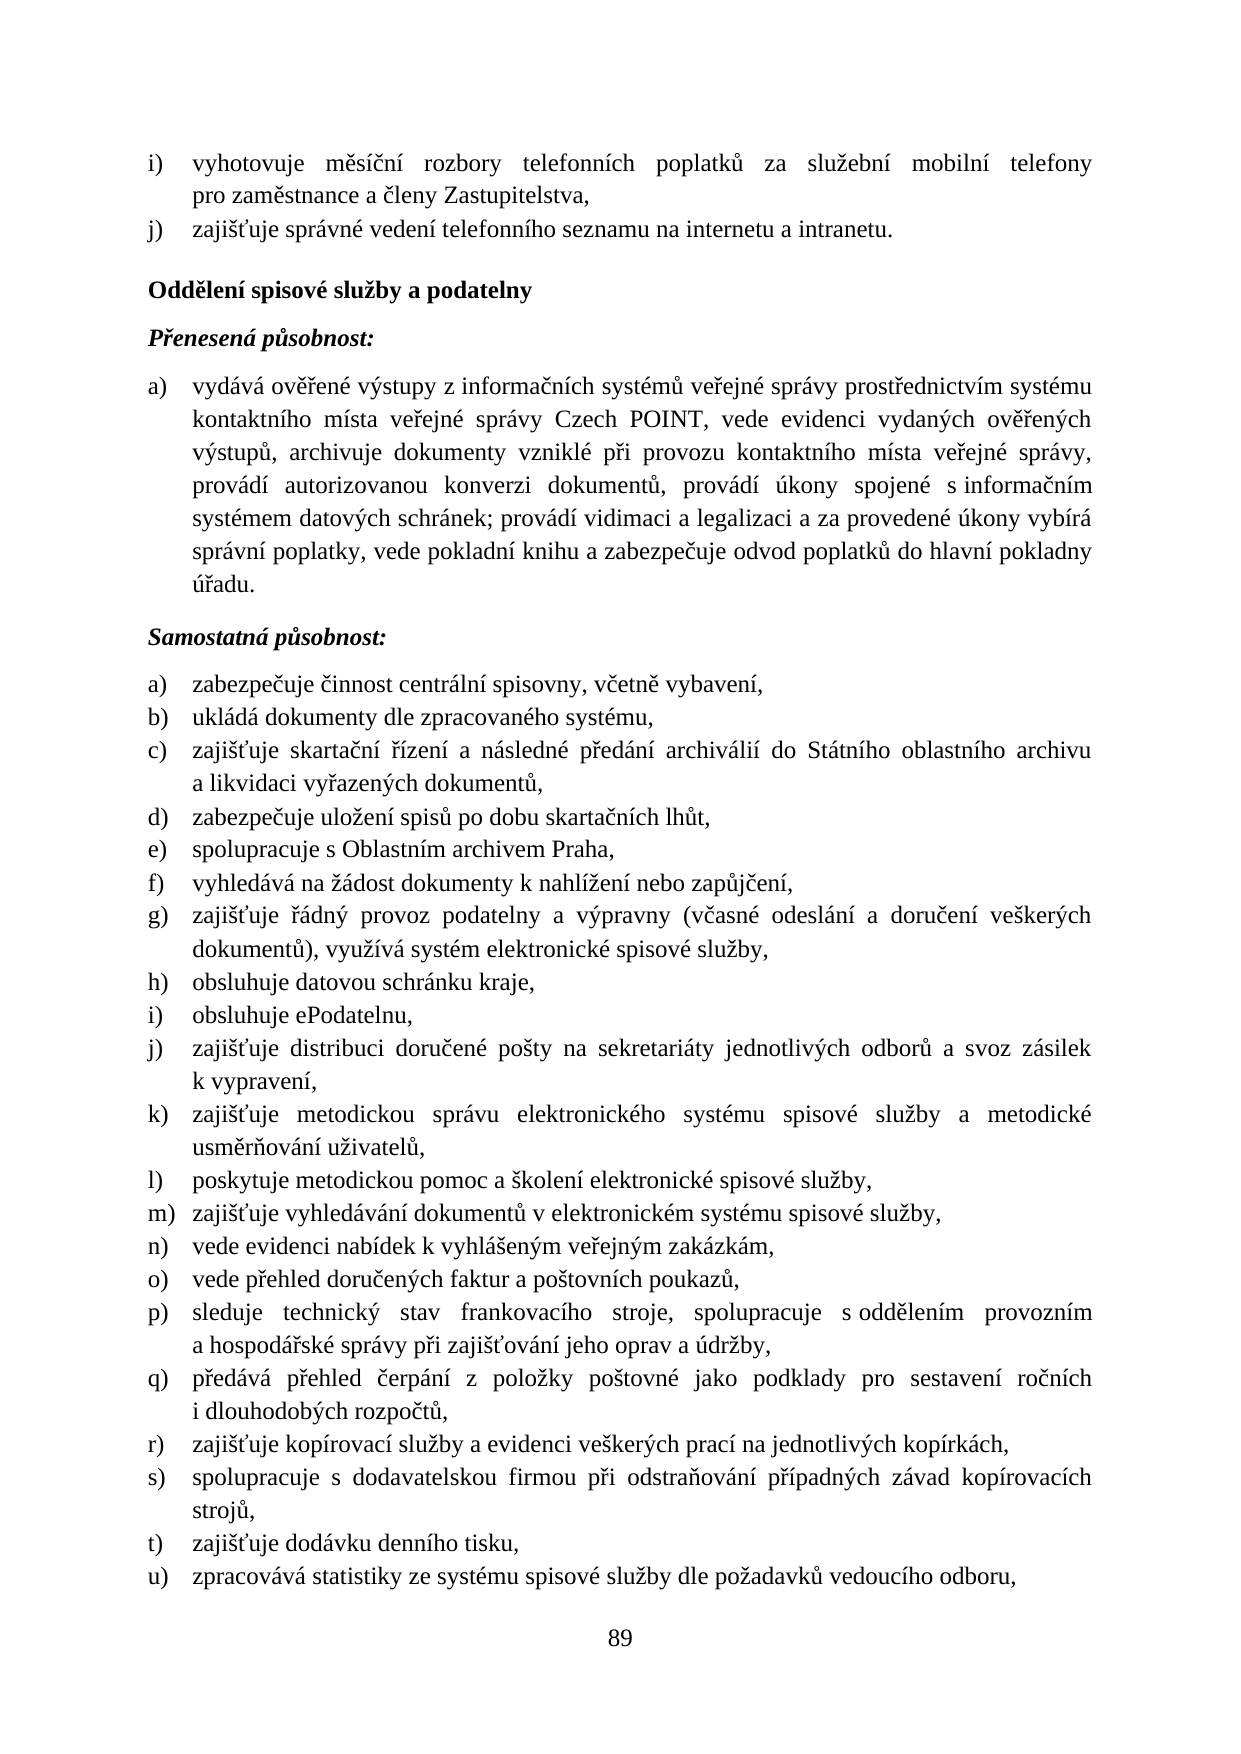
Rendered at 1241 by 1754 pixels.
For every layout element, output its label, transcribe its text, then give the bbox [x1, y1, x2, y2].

list vede evidenci nabídek k vyhlášeným veřejným zakázkám, [148, 1231, 1093, 1259]
list vyhledává na žádost dokumenty k nahlížení nebo zapůjčení, [148, 868, 1093, 896]
list zajišťuje kopírovací služby a evidenci veškerých prací na jednotlivých kopírkách, [148, 1429, 1093, 1458]
list předává přehled čerpání z položky poštovné jako podklady pro sestavení ročních i dlouhodobých rozpočtů, [148, 1363, 1093, 1425]
list zabezpečuje uložení spisů po dobu skartačních lhůt, [148, 802, 1093, 830]
list zajišťuje dodávku denního tisku, [148, 1528, 1093, 1557]
list vydává ověřené výstupy z informačních systémů veřejné správy prostřednictvím systému kontaktního místa veřejné správy Czech POINT, vede evidenci vydaných ověřených výstupů, archivuje dokumenty vzniklé při provozu kontaktního místa veřejné správy, provádí autorizovanou konverzi dokumentů, provádí úkony spojené s informačním systémem datových schránek; provádí vidimaci a legalizaci a za provedené úkony vybírá správní poplatky, vede pokladní knihu a zabezpečuje odvod poplatků do hlavní pokladny úřadu. [148, 371, 1093, 598]
list spolupracuje s dodavatelskou firmou při odstraňování případných závad kopírovacích strojů, [148, 1462, 1093, 1524]
list zajišťuje metodickou správu elektronického systému spisové služby a metodické usměrňování uživatelů, [148, 1099, 1093, 1161]
list zpracovává statistiky ze systému spisové služby dle požadavků vedoucího odboru, [148, 1561, 1093, 1590]
list obsluhuje ePodatelnu, [148, 1000, 1093, 1028]
list zajišťuje distribuci doručené pošty na sekretariáty jednotlivých odborů a svoz zásilek k vypravení, [148, 1033, 1093, 1094]
text Přenesená působnost: [148, 323, 1093, 352]
list zajišťuje vyhledávání dokumentů v elektronickém systému spisové služby, [148, 1198, 1093, 1227]
list zajišťuje skartační řízení a následné předání archiválií do Státního oblastního archivu a likvidaci vyřazených dokumentů, [148, 736, 1093, 797]
list poskytuje metodickou pomoc a školení elektronické spisové služby, [148, 1165, 1093, 1193]
text Samostatná působnost: [148, 622, 1093, 650]
text Oddělení spisové služby a podatelny [148, 275, 1093, 304]
list vyhotovuje měsíční rozbory telefonních poplatků za služební mobilní telefony pro zaměstnance a členy Zastupitelstva, [148, 148, 1093, 209]
list obsluhuje datovou schránku kraje, [148, 967, 1093, 995]
list vede přehled doručených faktur a poštovních poukazů, [148, 1264, 1093, 1293]
list spolupracuje s Oblastním archivem Praha, [148, 834, 1093, 863]
list zajišťuje správné vedení telefonního seznamu na internetu a intranetu. [148, 214, 1093, 242]
list sleduje technický stav frankovacího stroje, spolupracuje s oddělením provozním a hospodářské správy při zajišťování jeho oprav a údržby, [148, 1297, 1093, 1359]
list zajišťuje řádný provoz podatelny a výpravny (včasné odeslání a doručení veškerých dokumentů), využívá systém elektronické spisové služby, [148, 901, 1093, 962]
list zabezpečuje činnost centrální spisovny, včetně vybavení, [148, 669, 1093, 698]
list ukládá dokumenty dle zpracovaného systému, [148, 702, 1093, 731]
